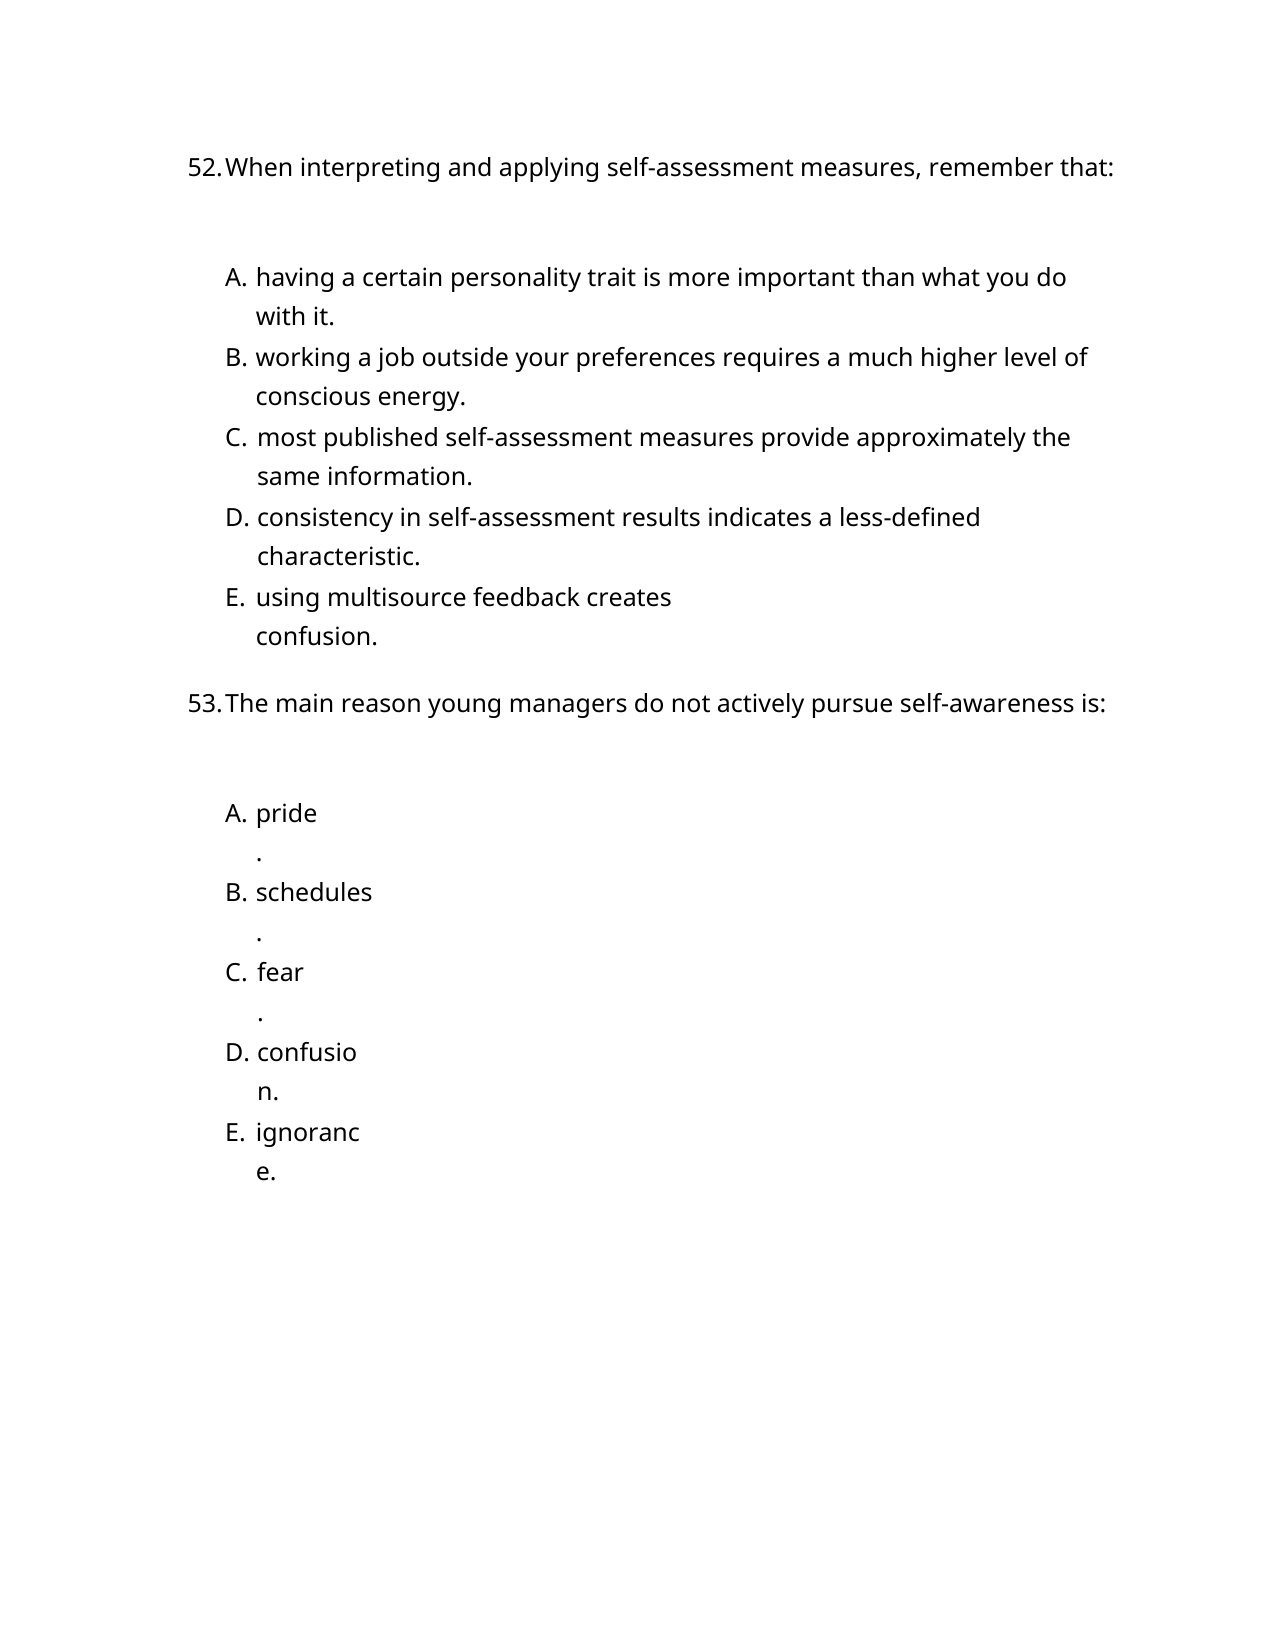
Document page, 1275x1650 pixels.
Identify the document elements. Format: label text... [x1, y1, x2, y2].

table_header 53. [188, 686, 225, 1192]
table_header 52. [188, 150, 225, 656]
table_header When interpreting and applying self-assessment measures, remember that: [225, 150, 1125, 656]
table_header The main reason young managers do not actively pursue self-awareness is: [225, 686, 1125, 1192]
